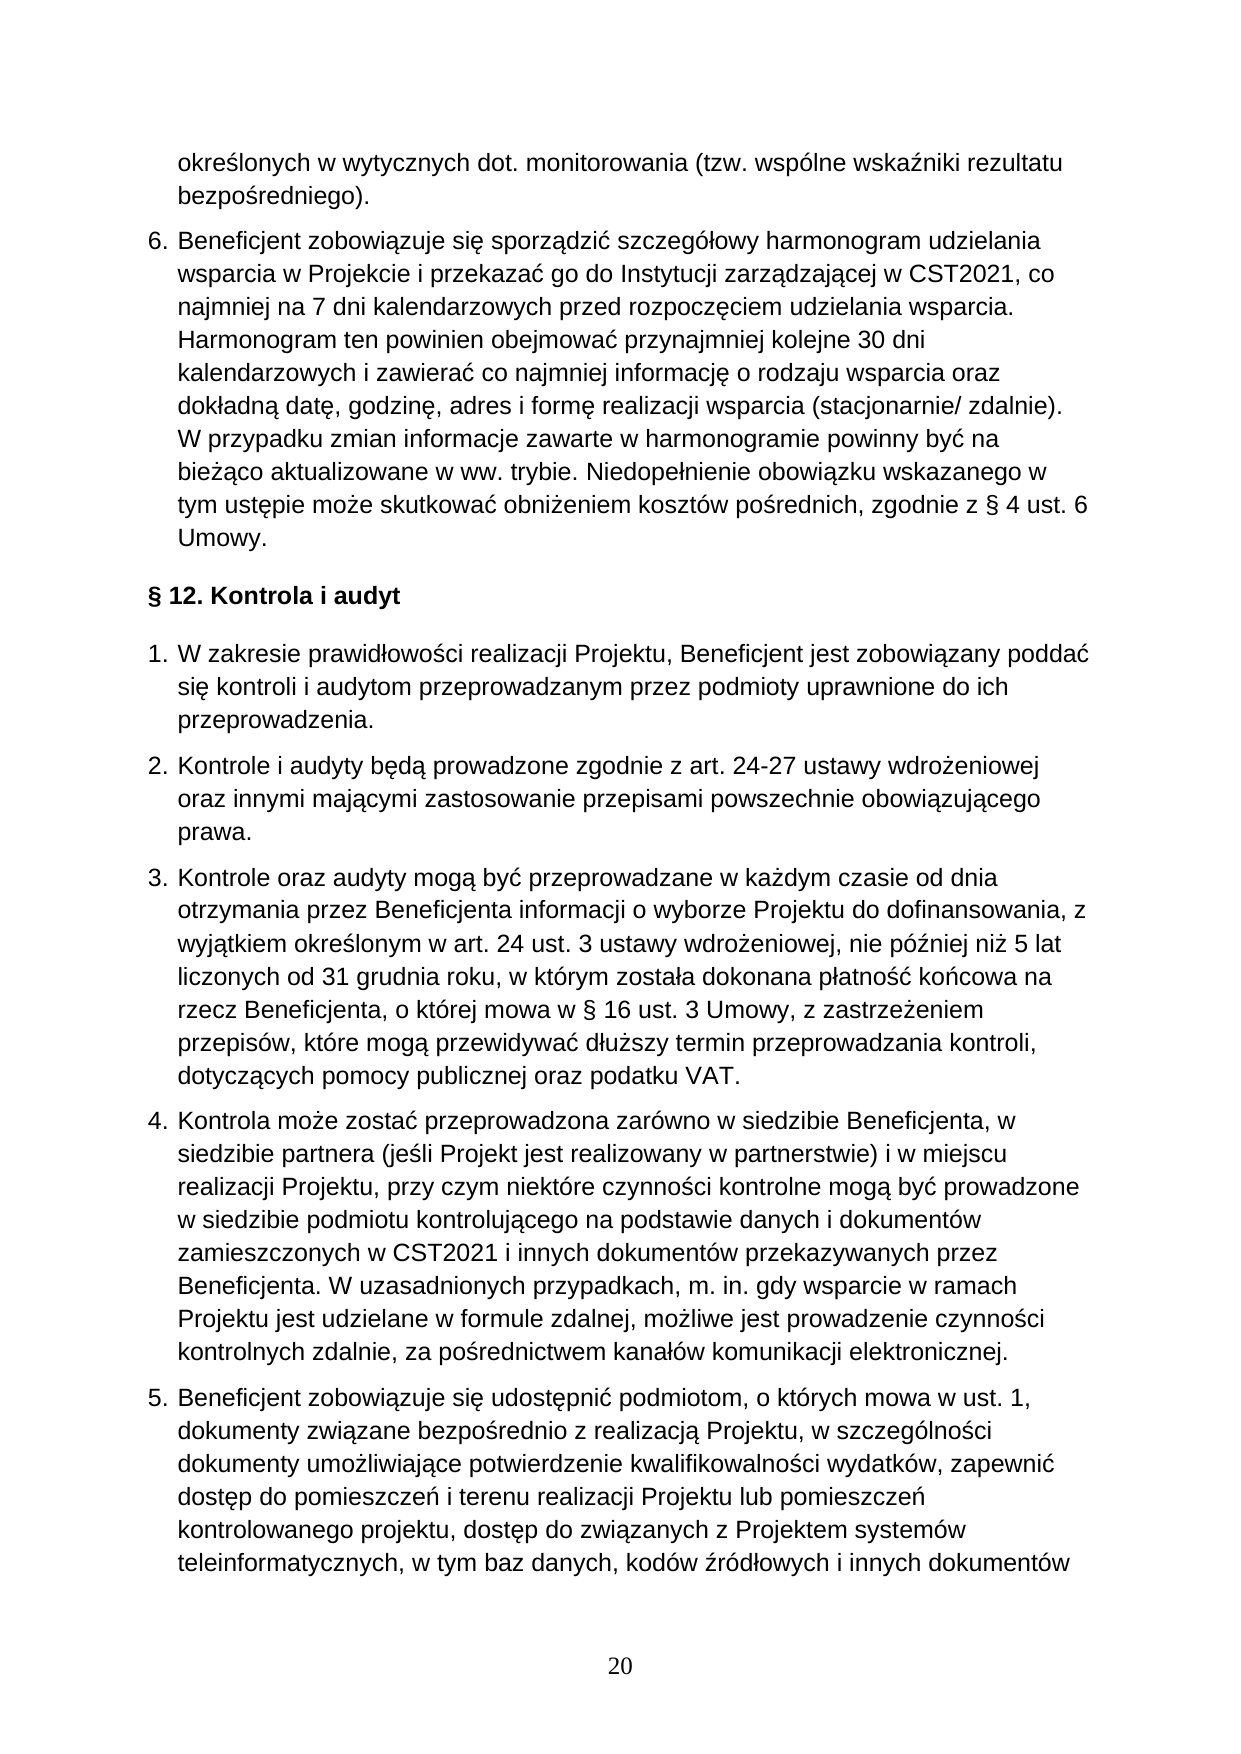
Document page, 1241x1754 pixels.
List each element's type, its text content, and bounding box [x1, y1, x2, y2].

list Kontrola może zostać przeprowadzona zarówno w siedzibie Beneficjenta, w siedzibie partnera (jeśli Projekt jest realizowany w partnerstwie) i w miejscu realizacji Projektu, przy czym niektóre czynności kontrolne mogą być prowadzone w siedzibie podmiotu kontrolującego na podstawie danych i dokumentów zamieszczonych w CST2021 i innych dokumentów przekazywanych przez Beneficjenta. W uzasadnionych przypadkach, m. in. gdy wsparcie w ramach Projektu jest udzielane w formule zdalnej, możliwe jest prowadzenie czynności kontrolnych zdalnie, za pośrednictwem kanałów komunikacji elektronicznej. [148, 1106, 1093, 1366]
subtitle § 12. Kontrola i audyt [148, 581, 1093, 610]
list W zakresie prawidłowości realizacji Projektu, Beneficjent jest zobowiązany poddać się kontroli i audytom przeprowadzanym przez podmioty uprawnione do ich przeprowadzenia. [148, 639, 1093, 734]
list Beneficjent zobowiązuje się sporządzić szczegółowy harmonogram udzielania wsparcia w Projekcie i przekazać go do Instytucji zarządzającej w CST2021, co najmniej na 7 dni kalendarzowych przed rozpoczęciem udzielania wsparcia. Harmonogram ten powinien obejmować przynajmniej kolejne 30 dni kalendarzowych i zawierać co najmniej informację o rodzaju wsparcia oraz dokładną datę, godzinę, adres i formę realizacji wsparcia (stacjonarnie/ zdalnie). W przypadku zmian informacje zawarte w harmonogramie powinny być na bieżąco aktualizowane w ww. trybie. Niedopełnienie obowiązku wskazanego w tym ustępie może skutkować obniżeniem kosztów pośrednich, zgodnie z § 4 ust. 6 Umowy. [148, 226, 1093, 552]
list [148, 1383, 1093, 1577]
list Kontrole oraz audyty mogą być przeprowadzane w każdym czasie od dnia otrzymania przez Beneficjenta informacji o wyborze Projektu do dofinansowania, z wyjątkiem określonym w art. 24 ust. 3 ustawy wdrożeniowej, nie później niż 5 lat liczonych od 31 grudnia roku, w którym została dokonana płatność końcowa na rzecz Beneficjenta, o której mowa w § 16 ust. 3 Umowy, z zastrzeżeniem przepisów, które mogą przewidywać dłuższy termin przeprowadzania kontroli, dotyczących pomocy publicznej oraz podatku VAT. [148, 862, 1093, 1089]
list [148, 148, 1093, 209]
list Kontrole i audyty będą prowadzone zgodnie z art. 24-27 ustawy wdrożeniowej oraz innymi mającymi zastosowanie przepisami powszechnie obowiązującego prawa. [148, 751, 1093, 846]
